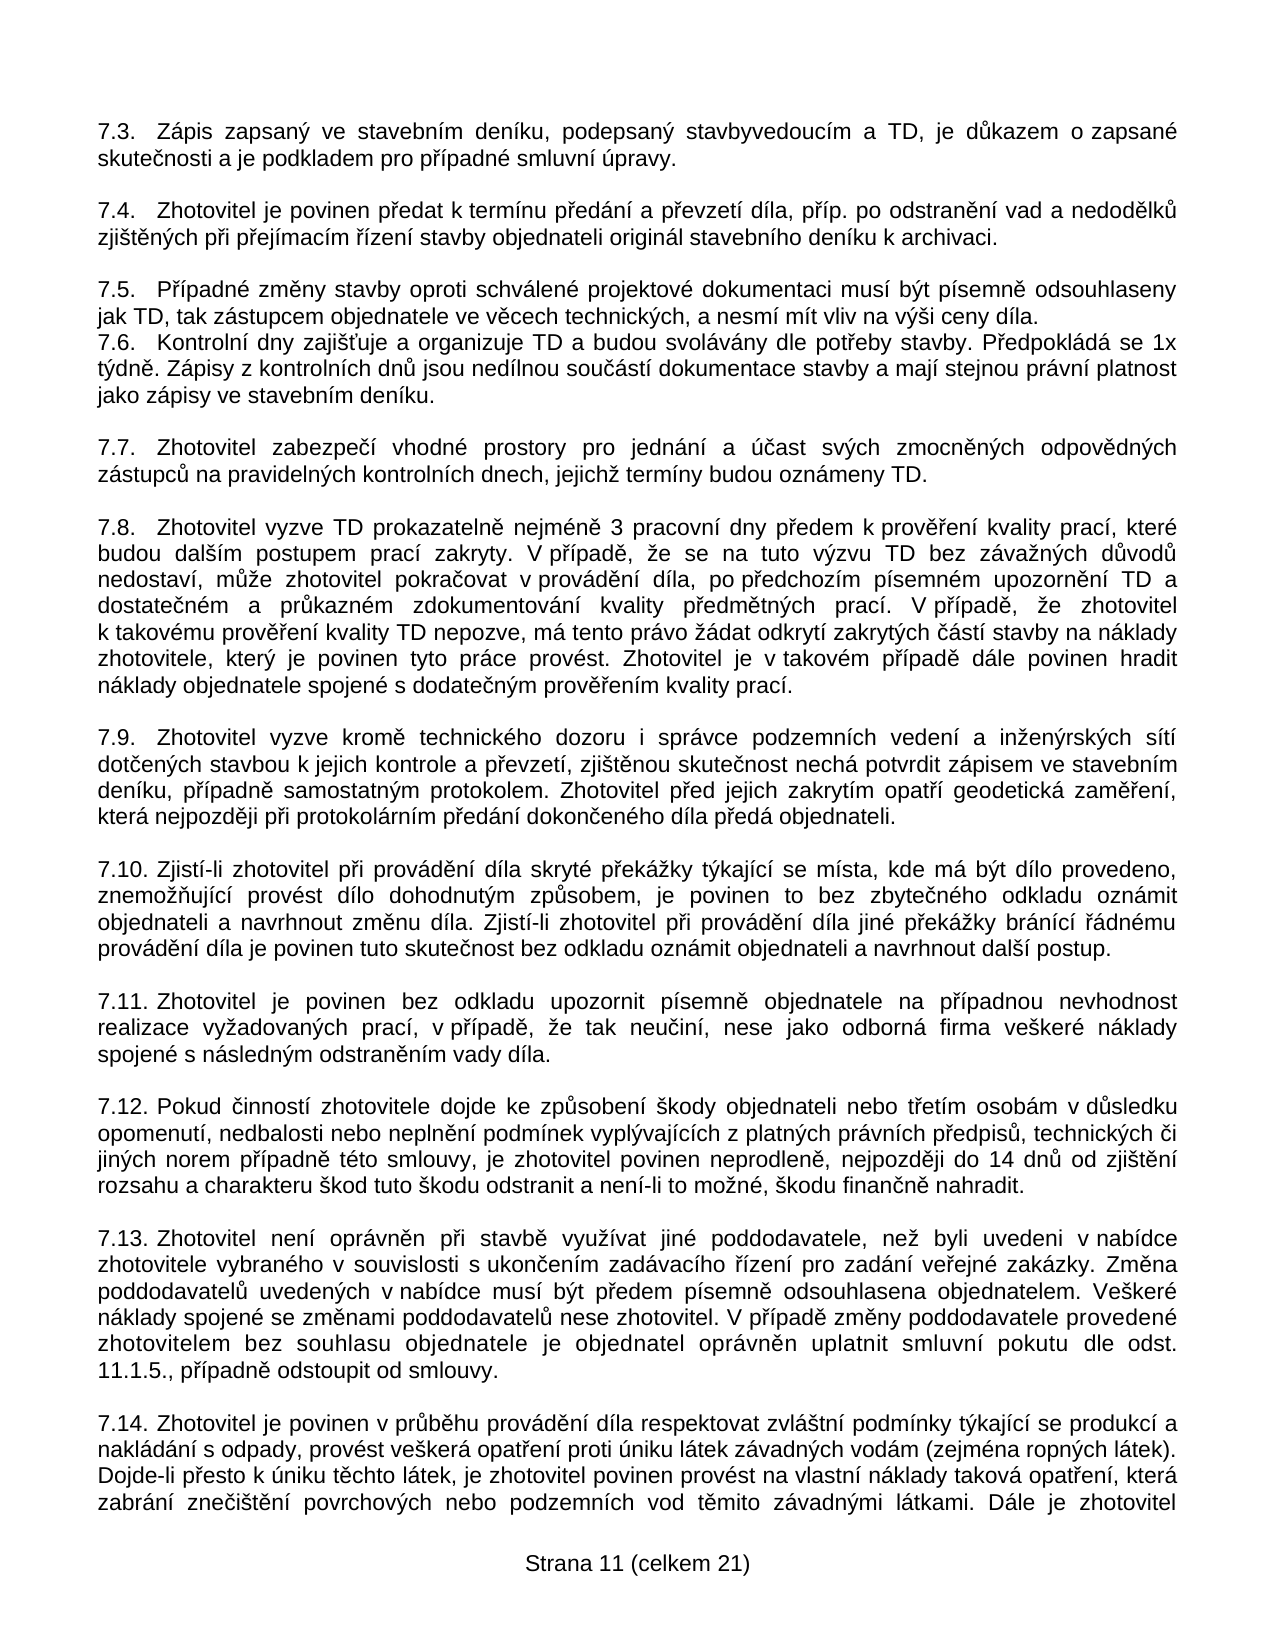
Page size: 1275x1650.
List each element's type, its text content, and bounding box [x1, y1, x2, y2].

list Zhotovitel zabezpečí vhodné prostory pro jednání a účast svých zmocněných odpovědných zástupců na pravidelných kontrolních dnech, jejichž termíny budou oznámeny TD. [97, 434, 1177, 487]
list Zhotovitel vyzve kromě technického dozoru i správce podzemních vedení a inženýrských sítí dotčených stavbou k jejich kontrole a převzetí, zjištěnou skutečnost nechá potvrdit zápisem ve stavebním deníku, případně samostatným protokolem. Zhotovitel před jejich zakrytím opatří geodetická zaměření, která nejpozději při protokolárním předání dokončeného díla předá objednateli. [97, 724, 1177, 830]
list Pokud činností zhotovitele dojde ke způsobení škody objednateli nebo třetím osobám v důsledku opomenutí, nedbalosti nebo neplnění podmínek vyplývajících z platných právních předpisů, technických či jiných norem případně této smlouvy, je zhotovitel povinen neprodleně, nejpozději do 14 dnů od zjištění rozsahu a charakteru škod tuto škodu odstranit a není-li to možné, škodu finančně nahradit. [97, 1093, 1177, 1199]
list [97, 1409, 1177, 1515]
list Zhotovitel vyzve TD prokazatelně nejméně 3 pracovní dny předem k prověření kvality prací, které budou dalším postupem prací zakryty. V případě, že se na tuto výzvu TD bez závažných důvodů nedostaví, může zhotovitel pokračovat v provádění díla, po předchozím písemném upozornění TD a dostatečném a průkazném zdokumentování kvality předmětných prací. V případě, že zhotovitel k takovému prověření kvality TD nepozve, má tento právo žádat odkrytí zakrytých částí stavby na náklady zhotovitele, který je povinen tyto práce provést. Zhotovitel je v takovém případě dále povinen hradit náklady objednatele spojené s dodatečným prověřením kvality prací. [97, 513, 1177, 698]
list Kontrolní dny zajišťuje a organizuje TD a budou svolávány dle potřeby stavby. Předpokládá se 1x týdně. Zápisy z kontrolních dnů jsou nedílnou součástí dokumentace stavby a mají stejnou právní platnost jako zápisy ve stavebním deníku. [97, 329, 1177, 408]
list Zhotovitel je povinen předat k termínu předání a převzetí díla, příp. po odstranění vad a nedodělků zjištěných při přejímacím řízení stavby objednateli originál stavebního deníku k archivaci. [97, 197, 1177, 250]
list Zhotovitel není oprávněn při stavbě využívat jiné poddodavatele, než byli uvedeni v nabídce zhotovitele vybraného v souvislosti s ukončením zadávacího řízení pro zadání veřejné zakázky. Změna poddodavatelů uvedených v nabídce musí být předem písemně odsouhlasena objednatelem. Veškeré náklady spojené se změnami poddodavatelů nese zhotovitel. V případě změny poddodavatele provedené zhotovitelem bez souhlasu objednatele je objednatel oprávněn uplatnit smluvní pokutu dle odst. 11.1.5., případně odstoupit od smlouvy. [97, 1225, 1177, 1383]
list Případné změny stavby oproti schválené projektové dokumentaci musí být písemně odsouhlaseny jak TD, tak zástupcem objednatele ve věcech technických, a nesmí mít vliv na výši ceny díla. [97, 276, 1177, 329]
list Zhotovitel je povinen bez odkladu upozornit písemně objednatele na případnou nevhodnost realizace vyžadovaných prací, v případě, že tak neučiní, nese jako odborná firma veškeré náklady spojené s následným odstraněním vady díla. [97, 988, 1177, 1067]
list Zápis zapsaný ve stavebním deníku, podepsaný stavbyvedoucím a TD, je důkazem o zapsané skutečnosti a je podkladem pro případné smluvní úpravy. [97, 118, 1177, 171]
list Zjistí-li zhotovitel při provádění díla skryté překážky týkající se místa, kde má být dílo provedeno, znemožňující provést dílo dohodnutým způsobem, je povinen to bez zbytečného odkladu oznámit objednateli a navrhnout změnu díla. Zjistí-li zhotovitel při provádění díla jiné překážky bránící řádnému provádění díla je povinen tuto skutečnost bez odkladu oznámit objednateli a navrhnout další postup. [97, 856, 1177, 961]
